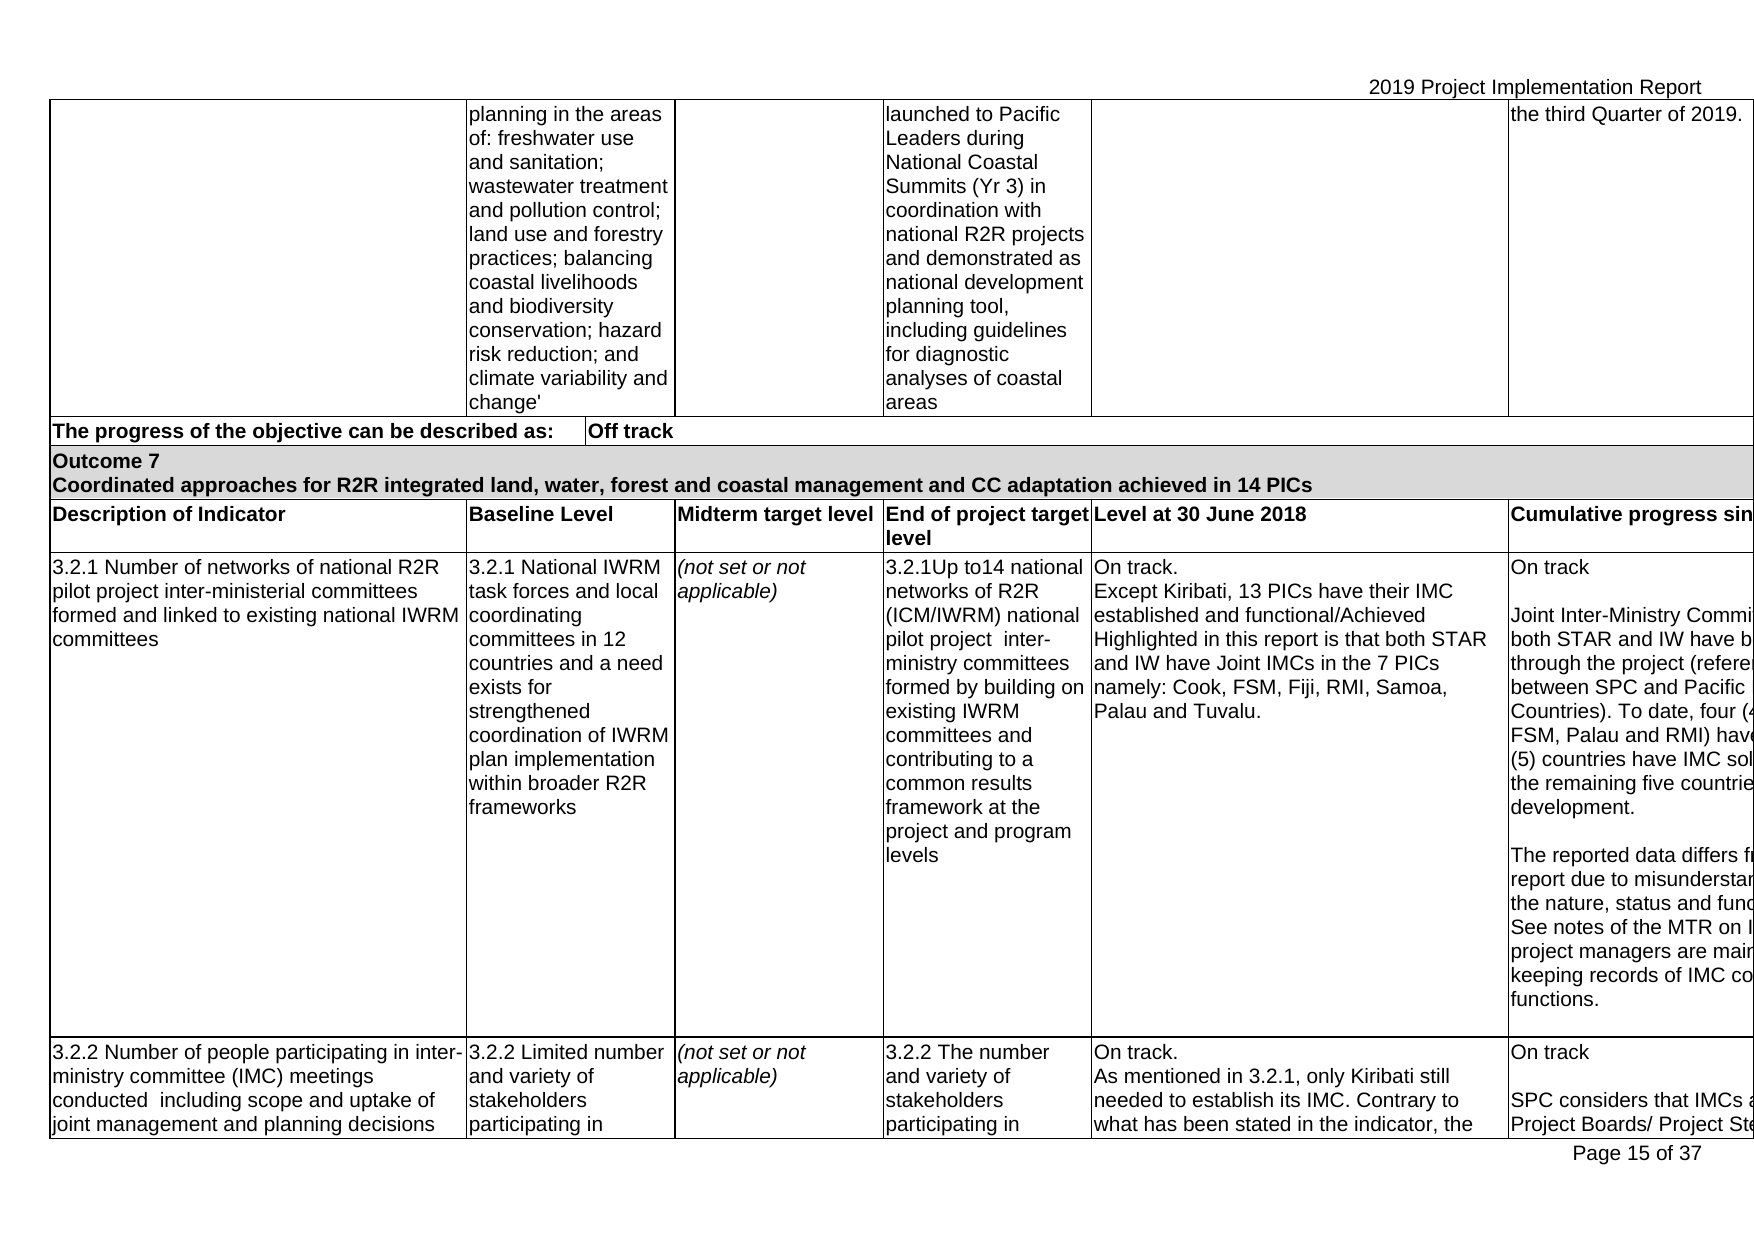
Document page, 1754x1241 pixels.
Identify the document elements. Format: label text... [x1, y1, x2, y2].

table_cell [51, 1038, 466, 1138]
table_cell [1092, 1038, 1508, 1138]
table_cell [467, 100, 674, 416]
table_cell Cumulative progress since project start [1509, 500, 1753, 552]
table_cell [1092, 100, 1508, 416]
table_cell Off track [586, 417, 1753, 445]
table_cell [51, 100, 466, 416]
table_cell (not set or not applicable) [676, 553, 883, 1036]
table_cell 3.2.1 Number of networks of national R2R pilot project inter-ministerial committees formed and linked to existing national IWRM committees [51, 553, 466, 1036]
table_cell The progress of the objective can be described as: [51, 417, 585, 445]
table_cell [676, 1038, 883, 1138]
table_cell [884, 100, 1091, 416]
table_cell 3.2.1Up to14 national networks of R2R (ICM/IWRM) national pilot project inter-ministry committees formed by building on existing IWRM committees and contributing to a common results framework at the project and program levels [884, 553, 1091, 1036]
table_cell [1509, 1038, 1753, 1138]
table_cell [1509, 100, 1753, 416]
table_cell Baseline Level [467, 500, 674, 552]
table_cell Outcome 7 Coordinated approaches for R2R integrated land, water, forest and coastal management and CC adaptation achieved in 14 PICs [51, 446, 1753, 498]
table_cell End of project target level [884, 500, 1091, 552]
table_cell On track Joint Inter-Ministry Committees (IMC) for both STAR and IW have been promoted through the project (reference: MOA between SPC and Pacific Islands Countries). To date, four (4) countries (Fiji, FSM, Palau and RMI) have joint IMCs. Five (5) countries have IMC solely for IW while the remaining five countries are still in development. The reported data differs from the previous report due to misunderstanding as regards the nature, status and functionality of IMCs. See notes of the MTR on IMCs. The national project managers are mainly responsible for keeping records of IMC composition and functions. [1509, 553, 1753, 1036]
table_cell Midterm target level [676, 500, 883, 552]
table_cell Level at 30 June 2018 [1092, 500, 1508, 552]
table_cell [884, 1038, 1091, 1138]
table_cell Description of Indicator [51, 500, 466, 552]
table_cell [676, 100, 883, 416]
table_cell 3.2.1 National IWRM task forces and local coordinating committees in 12 countries and a need exists for strengthened coordination of IWRM plan implementation within broader R2R frameworks [467, 553, 674, 1036]
table_cell On track. Except Kiribati, 13 PICs have their IMC established and functional/Achieved Highlighted in this report is that both STAR and IW have Joint IMCs in the 7 PICs namely: Cook, FSM, Fiji, RMI, Samoa, Palau and Tuvalu. [1092, 553, 1508, 1036]
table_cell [467, 1038, 674, 1138]
